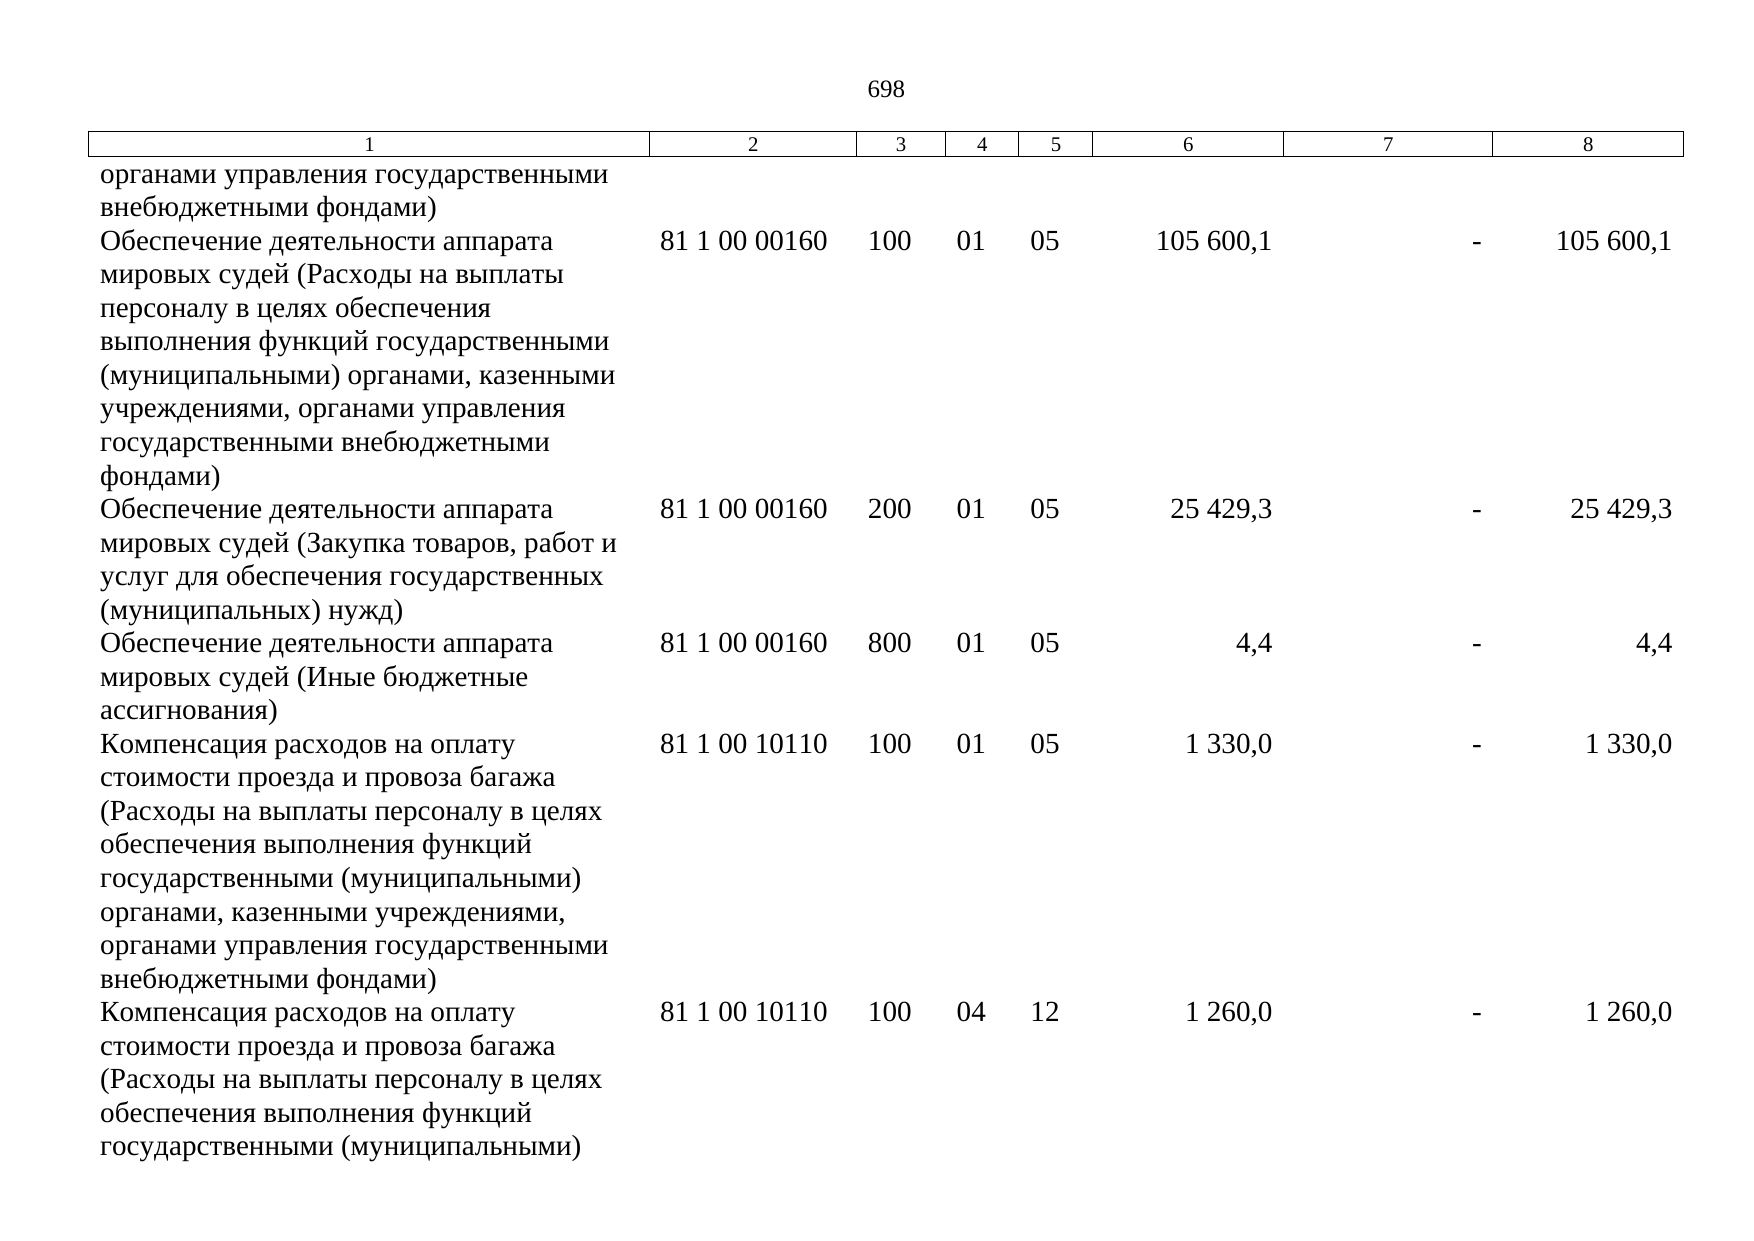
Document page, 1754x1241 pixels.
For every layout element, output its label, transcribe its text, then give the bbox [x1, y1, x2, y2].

table_header 6 [1093, 132, 1283, 156]
table_header 7 [1284, 132, 1492, 156]
table_header 1 [89, 132, 649, 156]
table_header 2 [650, 132, 856, 156]
table_header 4 [946, 132, 1018, 156]
table_header 3 [857, 132, 945, 156]
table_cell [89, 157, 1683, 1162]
table_header 8 [1493, 132, 1683, 156]
table_header 5 [1019, 132, 1092, 156]
